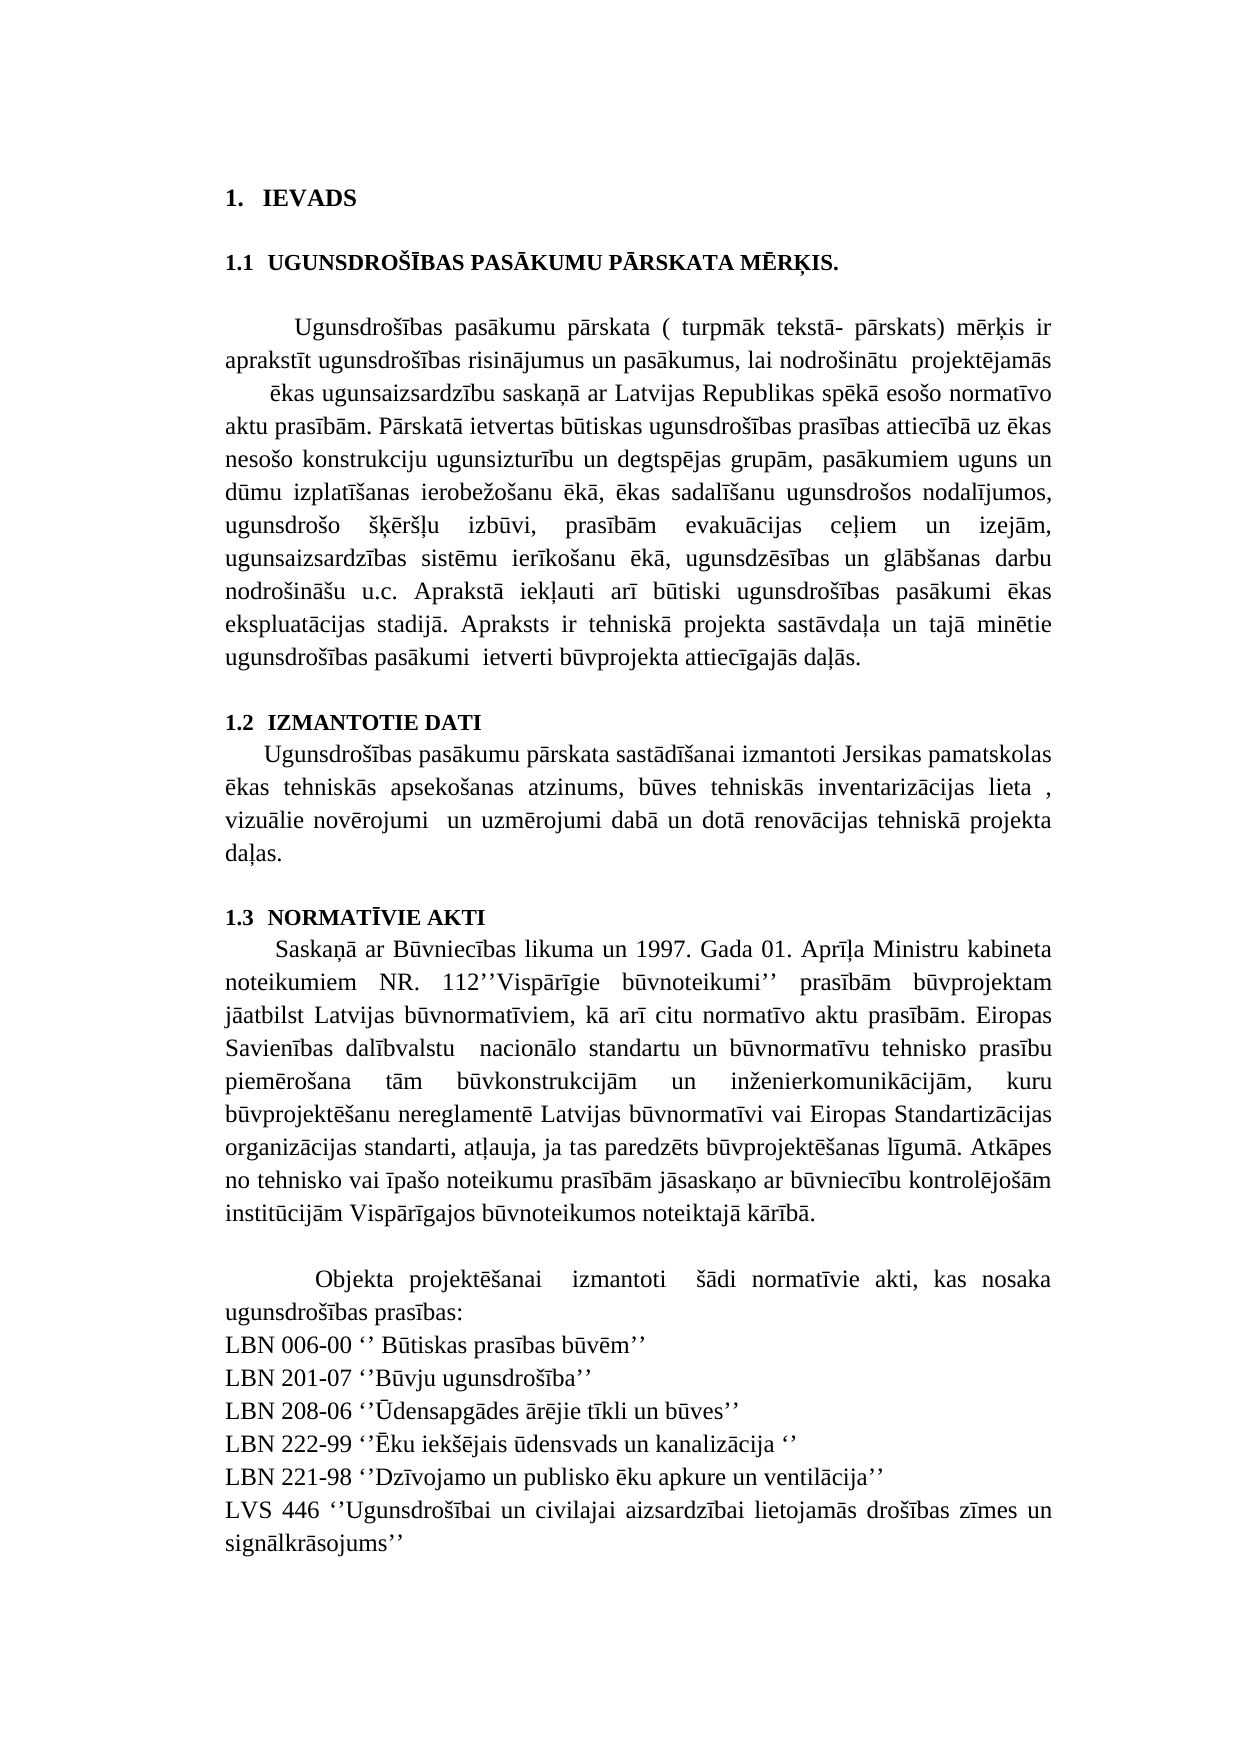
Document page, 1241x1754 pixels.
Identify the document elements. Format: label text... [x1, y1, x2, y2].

list UGUNSDROŠĪBAS PASĀKUMU PĀRSKATA MĒRĶIS. [225, 249, 1053, 275]
text LBN 222-99 ‘’Ēku iekšējais ūdensvads un kanalizācija ‘’ [225, 1429, 1053, 1458]
text Ugunsdrošības pasākumu pārskata sastādīšanai izmantoti Jersikas pamatskolas ēkas tehniskās apsekošanas atzinums, būves tehniskās inventarizācijas lieta , vizuālie novērojumi un uzmērojumi dabā un dotā renovācijas tehniskā projekta daļas. [225, 739, 1053, 867]
text LVS 446 ‘’Ugunsdrošībai un civilajai aizsardzībai lietojamās drošības zīmes un signālkrāsojums’’ [225, 1495, 1053, 1557]
text LBN 006-00 ‘’ Būtiskas prasības būvēm’’ [225, 1330, 1053, 1359]
text LBN 221-98 ‘’Dzīvojamo un publisko ēku apkure un ventilācija’’ [225, 1462, 1053, 1491]
text LBN 201-07 ‘’Būvju ugunsdrošība’’ [225, 1363, 1053, 1392]
list IEVADS [225, 183, 1053, 212]
list IZMANTOTIE DATI [225, 708, 1053, 735]
list NORMATĪVIE AKTI [225, 904, 1053, 930]
text Saskaņā ar Būvniecības likuma un 1997. Gada 01. Aprīļa Ministru kabineta noteikumiem NR. 112’’Vispārīgie būvnoteikumi’’ prasībām būvprojektam jāatbilst Latvijas būvnormatīviem, kā arī citu normatīvo aktu prasībām. Eiropas Savienības dalībvalstu nacionālo standartu un būvnormatīvu tehnisko prasību piemērošana tām būvkonstrukcijām un inženierkomunikācijām, kuru būvprojektēšanu nereglamentē Latvijas būvnormatīvi vai Eiropas Standartizācijas organizācijas standarti, atļauja, ja tas paredzēts būvprojektēšanas līgumā. Atkāpes no tehnisko vai īpašo noteikumu prasībām jāsaskaņo ar būvniecību kontrolējošām institūcijām Vispārīgajos būvnoteikumos noteiktajā kārībā. [225, 934, 1053, 1227]
text Objekta projektēšanai izmantoti šādi normatīvie akti, kas nosaka ugunsdrošības prasības: [225, 1264, 1053, 1326]
text Ugunsdrošības pasākumu pārskata ( turpmāk tekstā- pārskats) mērķis ir aprakstīt ugunsdrošības risinājumus un pasākumus, lai nodrošinātu projektējamās ēkas ugunsaizsardzību saskaņā ar Latvijas Republikas spēkā esošo normatīvo aktu prasībām. Pārskatā ietvertas būtiskas ugunsdrošības prasības attiecībā uz ēkas nesošo konstrukciju ugunsizturību un degtspējas grupām, pasākumiem uguns un dūmu izplatīšanas ierobežošanu ēkā, ēkas sadalīšanu ugunsdrošos nodalījumos, ugunsdrošo šķēršļu izbūvi, prasībām evakuācijas ceļiem un izejām, ugunsaizsardzības sistēmu ierīkošanu ēkā, ugunsdzēsības un glābšanas darbu nodrošināšu u.c. Aprakstā iekļauti arī būtiski ugunsdrošības pasākumi ēkas ekspluatācijas stadijā. Apraksts ir tehniskā projekta sastāvdaļa un tajā minētie ugunsdrošības pasākumi ietverti būvprojekta attiecīgajās daļās. [225, 312, 1053, 671]
text LBN 208-06 ‘’Ūdensapgādes ārējie tīkli un būves’’ [225, 1396, 1053, 1425]
